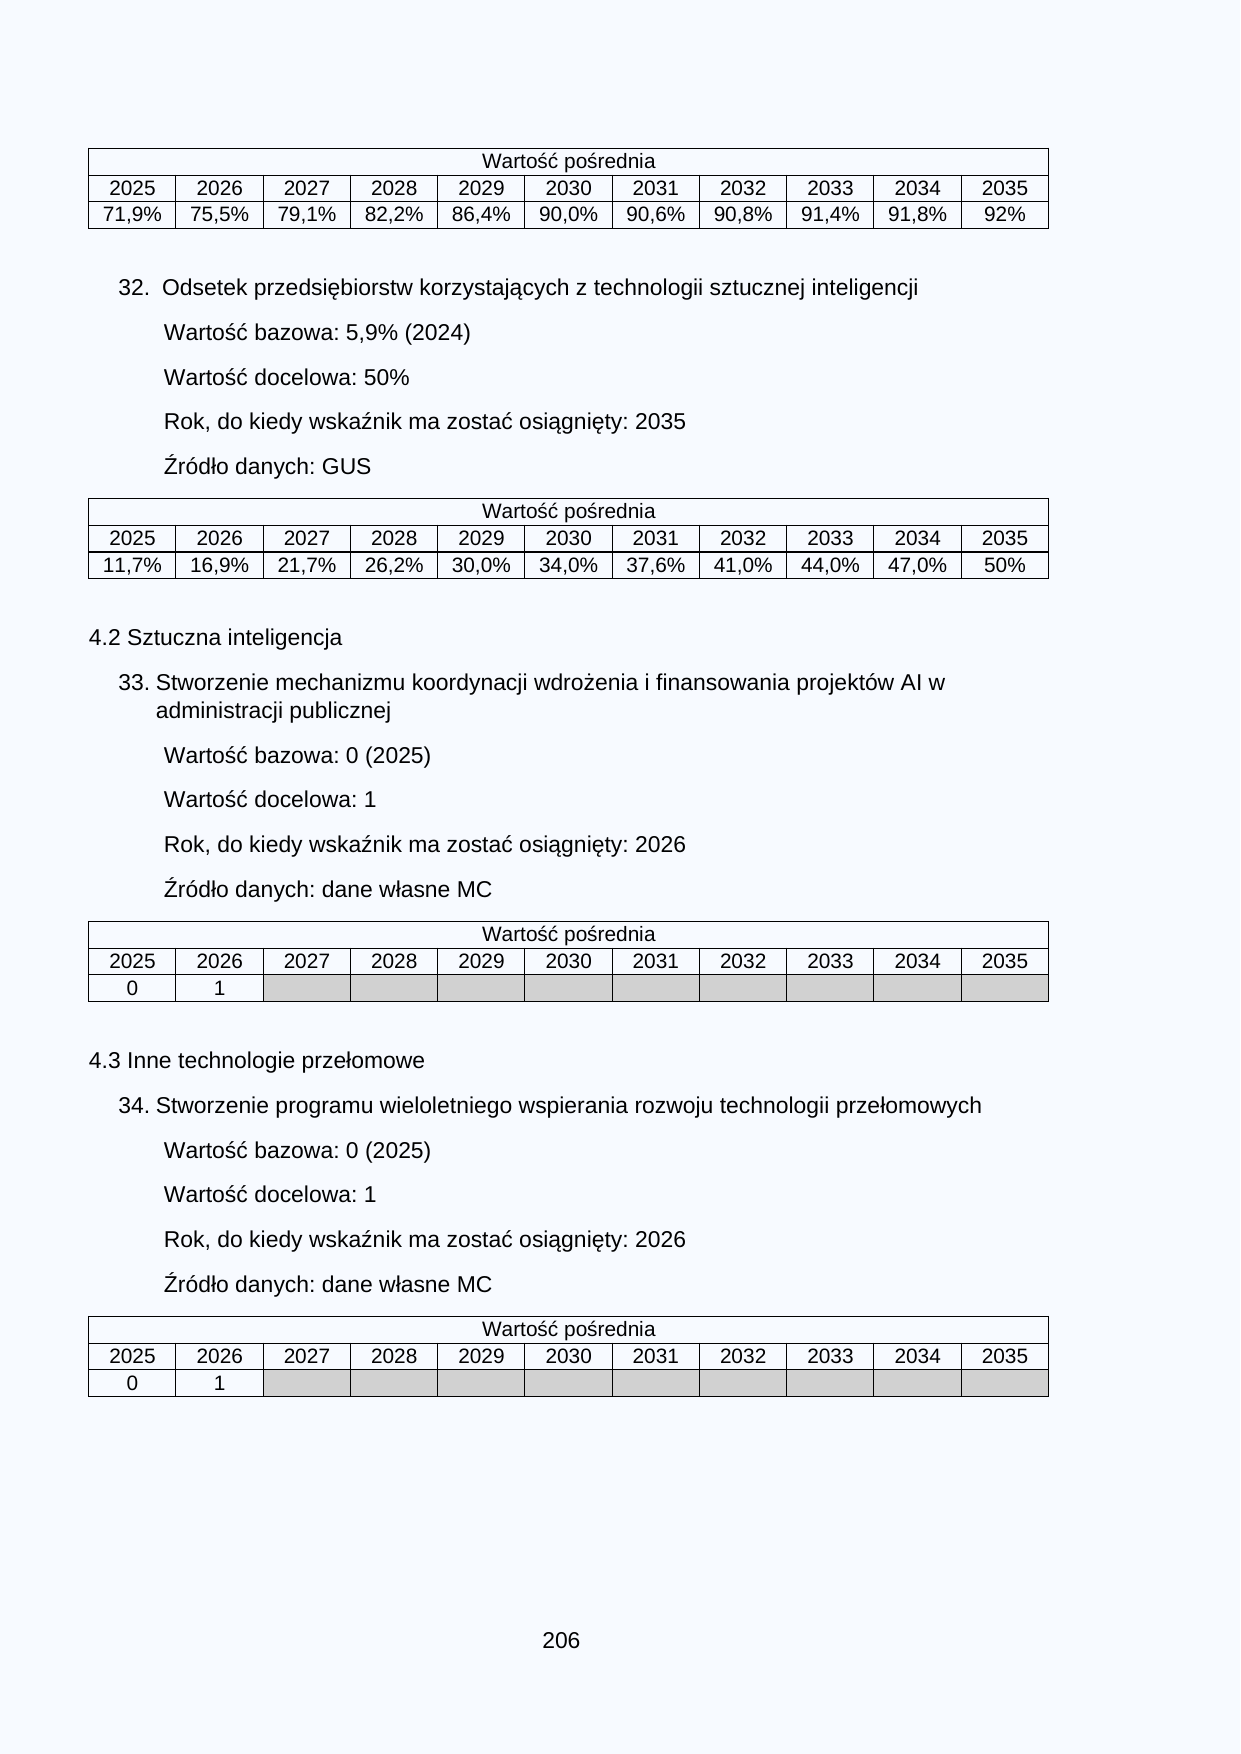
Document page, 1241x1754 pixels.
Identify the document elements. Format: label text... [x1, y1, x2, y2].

table_cell 44,0% [787, 553, 873, 578]
list Odsetek przedsiębiorstw korzystających z technologii sztucznej inteligencji [118, 274, 1033, 300]
table_cell 2027 [264, 949, 350, 974]
table_cell [700, 975, 786, 1001]
table_cell 2031 [613, 949, 699, 974]
table_cell 1 [176, 975, 263, 1001]
text Źródło danych: dane własne MC [164, 1271, 1033, 1297]
table_cell [525, 1370, 612, 1396]
table_header Wartość pośrednia [89, 149, 1048, 174]
table_cell [351, 1370, 437, 1396]
table_cell 2032 [700, 526, 786, 551]
table_cell 2025 [89, 526, 175, 551]
table_cell 21,7% [264, 553, 350, 578]
table_cell [264, 1370, 350, 1396]
table_cell [962, 975, 1048, 1001]
table_cell 2030 [525, 1344, 612, 1369]
table_cell 2028 [351, 176, 437, 201]
table_cell 0 [89, 975, 175, 1001]
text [164, 1226, 1033, 1252]
table_cell 92% [962, 202, 1048, 228]
table_cell [874, 975, 961, 1001]
table_cell [525, 975, 612, 1001]
table_cell 2030 [525, 176, 612, 201]
table_cell [613, 1370, 699, 1396]
table_cell 2025 [89, 949, 175, 974]
table_cell [874, 1370, 961, 1396]
table_cell 41,0% [700, 553, 786, 578]
table_cell 82,2% [351, 202, 437, 228]
table_cell 86,4% [438, 202, 524, 228]
table_cell 2029 [438, 526, 524, 551]
text Wartość docelowa: 1 [164, 1181, 1033, 1208]
table_cell 2032 [700, 1344, 786, 1369]
text Wartość docelowa: 1 [164, 786, 1033, 813]
table_cell 2033 [787, 949, 873, 974]
text Rok, do kiedy wskaźnik ma zostać osiągnięty: 2035 [164, 408, 1033, 434]
table_cell 2032 [700, 949, 786, 974]
table_cell [438, 975, 524, 1001]
table_cell 75,5% [176, 202, 263, 228]
table_cell [787, 1370, 873, 1396]
table_cell 2035 [962, 1344, 1048, 1369]
table_cell 30,0% [438, 553, 524, 578]
table_cell [613, 975, 699, 1001]
table_cell 2034 [874, 176, 961, 201]
text Wartość docelowa: 50% [164, 363, 1033, 390]
table_cell 2033 [787, 1344, 873, 1369]
table_cell [264, 975, 350, 1001]
table_cell 90,8% [700, 202, 786, 228]
table_cell 2029 [438, 949, 524, 974]
table_cell 2030 [525, 949, 612, 974]
table_header Wartość pośrednia [89, 922, 1048, 948]
text Rok, do kiedy wskaźnik ma zostać osiągnięty: 2026 [164, 831, 1033, 858]
table_cell 2027 [264, 526, 350, 551]
table_cell [438, 1370, 524, 1396]
table_cell 34,0% [525, 553, 612, 578]
table_cell 2033 [787, 176, 873, 201]
table_header Wartość pośrednia [89, 1317, 1048, 1342]
table_cell 2035 [962, 949, 1048, 974]
table_cell 2025 [89, 176, 175, 201]
table_cell 2026 [176, 526, 263, 551]
table_cell 79,1% [264, 202, 350, 228]
table_cell 2026 [176, 1344, 263, 1369]
table_cell 11,7% [89, 553, 175, 578]
table_cell [700, 1370, 786, 1396]
table_cell 2035 [962, 526, 1048, 551]
table_cell 90,6% [613, 202, 699, 228]
table_cell 2028 [351, 526, 437, 551]
table_cell 2028 [351, 949, 437, 974]
table_cell 2026 [176, 949, 263, 974]
table_cell 2029 [438, 1344, 524, 1369]
table_cell 2035 [962, 176, 1048, 201]
table_cell 2034 [874, 526, 961, 551]
table_cell 2031 [613, 1344, 699, 1369]
table_cell 47,0% [874, 553, 961, 578]
table_cell 2027 [264, 1344, 350, 1369]
text 4.2 Sztuczna inteligencja [89, 624, 1033, 650]
text Źródło danych: dane własne MC [164, 876, 1033, 902]
table_cell 2029 [438, 176, 524, 201]
table_cell 2033 [787, 526, 873, 551]
table_cell 2031 [613, 526, 699, 551]
table_cell 2032 [700, 176, 786, 201]
table_cell 2027 [264, 176, 350, 201]
table_cell 50% [962, 553, 1048, 578]
list Stworzenie mechanizmu koordynacji wdrożenia i finansowania projektów AI w administracji publicznej [118, 669, 1033, 723]
table_cell 16,9% [176, 553, 263, 578]
table_cell 2025 [89, 1344, 175, 1369]
table_cell [787, 975, 873, 1001]
table_cell 37,6% [613, 553, 699, 578]
table_cell 26,2% [351, 553, 437, 578]
text Wartość bazowa: 5,9% (2024) [164, 319, 1033, 345]
text 4.3 Inne technologie przełomowe [89, 1047, 1033, 1073]
table_cell [351, 975, 437, 1001]
table_cell 2034 [874, 949, 961, 974]
text Wartość bazowa: 0 (2025) [164, 1137, 1033, 1163]
table_cell 91,8% [874, 202, 961, 228]
table_header Wartość pośrednia [89, 499, 1048, 524]
table_cell 91,4% [787, 202, 873, 228]
table_cell 0 [89, 1370, 175, 1396]
table_cell 2028 [351, 1344, 437, 1369]
text Źródło danych: GUS [164, 453, 1033, 479]
table_cell 2034 [874, 1344, 961, 1369]
text Wartość bazowa: 0 (2025) [164, 742, 1033, 768]
table_cell 2031 [613, 176, 699, 201]
table_cell 2030 [525, 526, 612, 551]
list Stworzenie programu wieloletniego wspierania rozwoju technologii przełomowych [118, 1092, 1033, 1118]
table_cell 90,0% [525, 202, 612, 228]
table_cell [962, 1370, 1048, 1396]
table_cell 71,9% [89, 202, 175, 228]
table_cell 2026 [176, 176, 263, 201]
table_cell 1 [176, 1370, 263, 1396]
